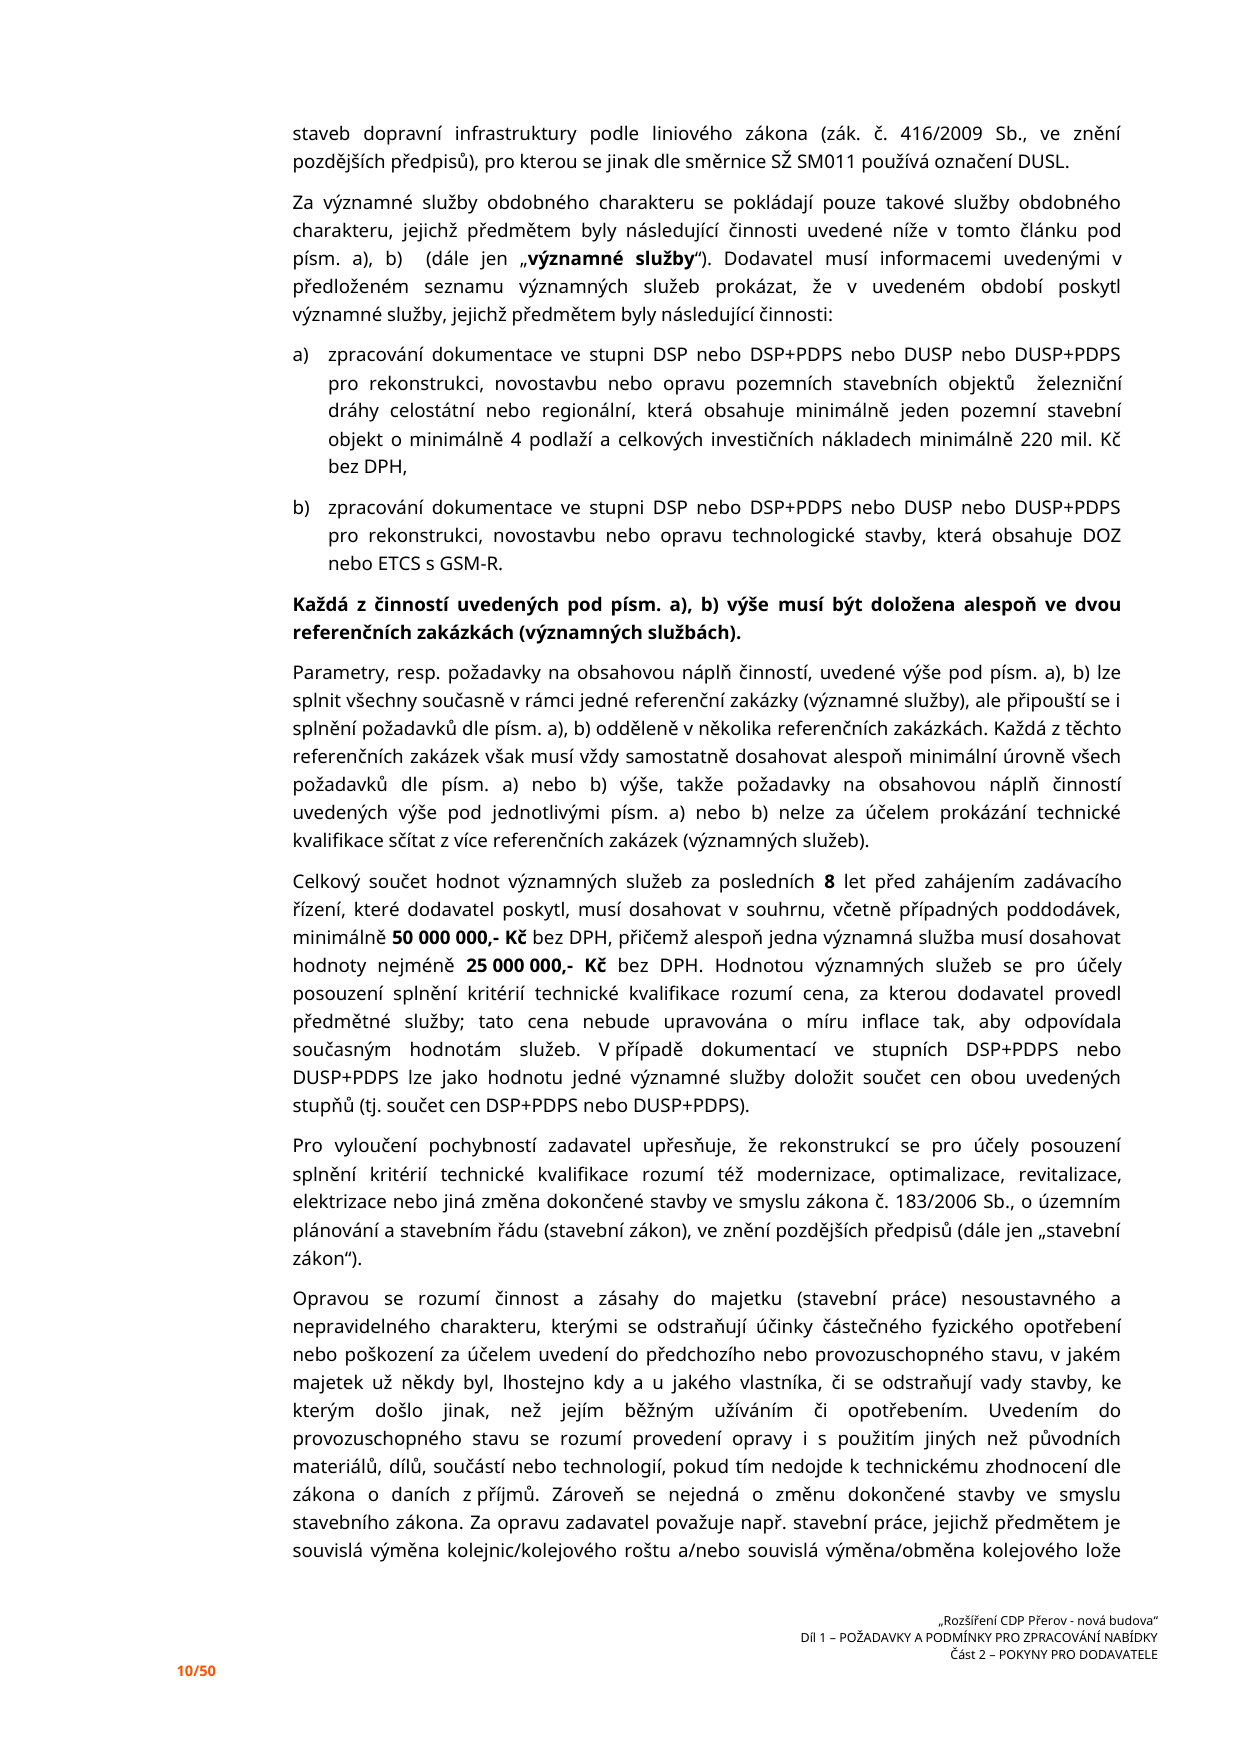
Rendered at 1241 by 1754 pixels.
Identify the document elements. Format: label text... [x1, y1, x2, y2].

text Pro vyloučení pochybností zadavatel upřesňuje, že rekonstrukcí se pro účely posouzení splnění kritérií technické kvalifikace rozumí též modernizace, optimalizace, revitalizace, elektrizace nebo jiná změna dokončené stavby ve smyslu zákona č. 183/2006 Sb., o územním plánování a stavebním řádu (stavební zákon), ve znění pozdějších předpisů (dále jen „stavební zákon“). [292, 1133, 1122, 1270]
list zpracování dokumentace ve stupni DSP nebo DSP+PDPS nebo DUSP nebo DUSP+PDPS pro rekonstrukci, novostavbu nebo opravu technologické stavby, která obsahuje DOZ nebo ETCS s GSM-R. [292, 494, 1122, 576]
text Celkový součet hodnot významných služeb za posledních 8 let před zahájením zadávacího řízení, které dodavatel poskytl, musí dosahovat v souhrnu, včetně případných poddodávek, minimálně 50 000 000,- Kč bez DPH, přičemž alespoň jedna významná služba musí dosahovat hodnoty nejméně 25 000 000,- Kč bez DPH. Hodnotou významných služeb se pro účely posouzení splnění kritérií technické kvalifikace rozumí cena, za kterou dodavatel provedl předmětné služby; tato cena nebude upravována o míru inflace tak, aby odpovídala současným hodnotám služeb. V případě dokumentací ve stupních DSP+PDPS nebo DUSP+PDPS lze jako hodnotu jedné významné služby doložit součet cen obou uvedených stupňů (tj. součet cen DSP+PDPS nebo DUSP+PDPS). [292, 868, 1122, 1118]
text Každá z činností uvedených pod písm. a), b) výše musí být doložena alespoň ve dvou referenčních zakázkách (významných službách). [292, 591, 1122, 644]
text Za významné služby obdobného charakteru se pokládají pouze takové služby obdobného charakteru, jejichž předmětem byly následující činnosti uvedené níže v tomto článku pod písm. a), b) (dále jen „významné služby“). Dodavatel musí informacemi uvedenými v předloženém seznamu významných služeb prokázat, že v uvedeném období poskytl významné služby, jejichž předmětem byly následující činnosti: [292, 189, 1122, 327]
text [292, 121, 1122, 174]
text Parametry, resp. požadavky na obsahovou náplň činností, uvedené výše pod písm. a), b) lze splnit všechny současně v rámci jedné referenční zakázky (významné služby), ale připouští se i splnění požadavků dle písm. a), b) odděleně v několika referenčních zakázkách. Každá z těchto referenčních zakázek však musí vždy samostatně dosahovat alespoň minimální úrovně všech požadavků dle písm. a) nebo b) výše, takže požadavky na obsahovou náplň činností uvedených výše pod jednotlivými písm. a) nebo b) nelze za účelem prokázání technické kvalifikace sčítat z více referenčních zakázek (významných služeb). [292, 659, 1122, 853]
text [292, 1285, 1122, 1563]
list zpracování dokumentace ve stupni DSP nebo DSP+PDPS nebo DUSP nebo DUSP+PDPS pro rekonstrukci, novostavbu nebo opravu pozemních stavebních objektů železniční dráhy celostátní nebo regionální, která obsahuje minimálně jeden pozemní stavební objekt o minimálně 4 podlaží a celkových investičních nákladech minimálně 220 mil. Kč bez DPH, [292, 342, 1122, 479]
